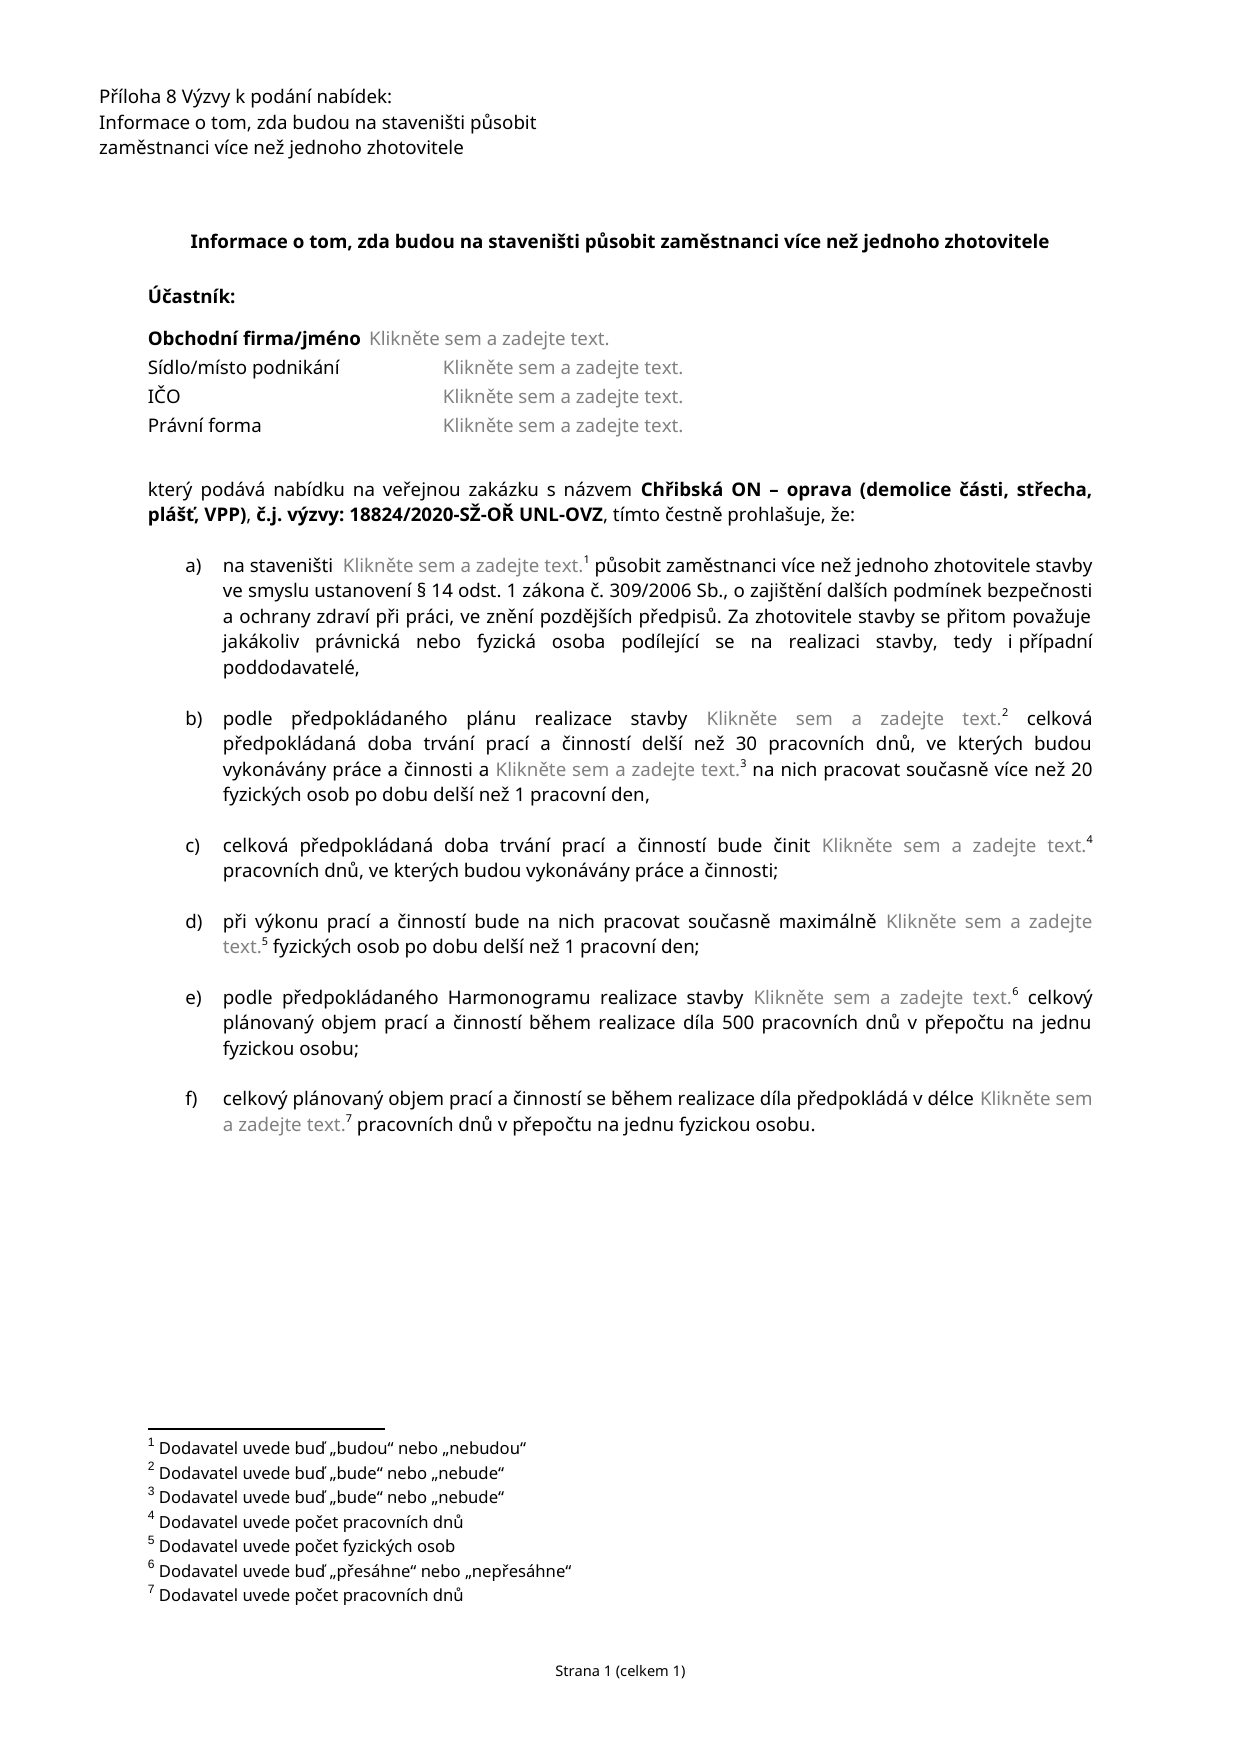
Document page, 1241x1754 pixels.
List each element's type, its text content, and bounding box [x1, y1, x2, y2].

text Účastník: [148, 279, 1093, 310]
list na staveništi působit zaměstnanci více než jednoho zhotovitele stavby ve smyslu ustanovení § 14 odst. 1 zákona č. 309/2006 Sb., o zajištění dalších podmínek bezpečnosti a ochrany zdraví při práci, ve znění pozdějších předpisů. Za zhotovitele stavby se přitom považuje jakákoliv právnická nebo fyzická osoba podílející se na realizaci stavby, tedy i případní poddodavatelé, [185, 552, 1093, 680]
text IČO [148, 380, 1093, 409]
title Informace o tom, zda budou na staveništi působit zaměstnanci více než jednoho zhotovitele [148, 228, 1093, 254]
list celkový plánovaný objem prací a činností se během realizace díla předpokládá v délce pracovních dnů v přepočtu na jednu fyzickou osobu. [185, 1086, 1093, 1137]
list při výkonu prací a činností bude na nich pracovat současně maximálně fyzických osob po dobu delší než 1 pracovní den; [185, 908, 1093, 959]
text Obchodní firma/jméno [148, 322, 1093, 351]
list podle předpokládaného Harmonogramu realizace stavby celkový plánovaný objem prací a činností během realizace díla 500 pracovních dnů v přepočtu na jednu fyzickou osobu; [185, 984, 1093, 1061]
text Právní forma [148, 409, 1093, 438]
text který podává nabídku na veřejnou zakázku s názvem Chřibská ON – oprava (demolice části, střecha, plášť, VPP), č.j. výzvy: 18824/2020-SŽ-OŘ UNL-OVZ, tímto čestně prohlašuje, že: [148, 476, 1093, 527]
list celková předpokládaná doba trvání prací a činností bude činit pracovních dnů, ve kterých budou vykonávány práce a činnosti; [185, 832, 1093, 883]
list podle předpokládaného plánu realizace stavby celková předpokládaná doba trvání prací a činností delší než 30 pracovních dnů, ve kterých budou vykonávány práce a činnosti a na nich pracovat současně více než 20 fyzických osob po dobu delší než 1 pracovní den, [185, 705, 1093, 807]
text Sídlo/místo podnikání [148, 351, 1093, 380]
